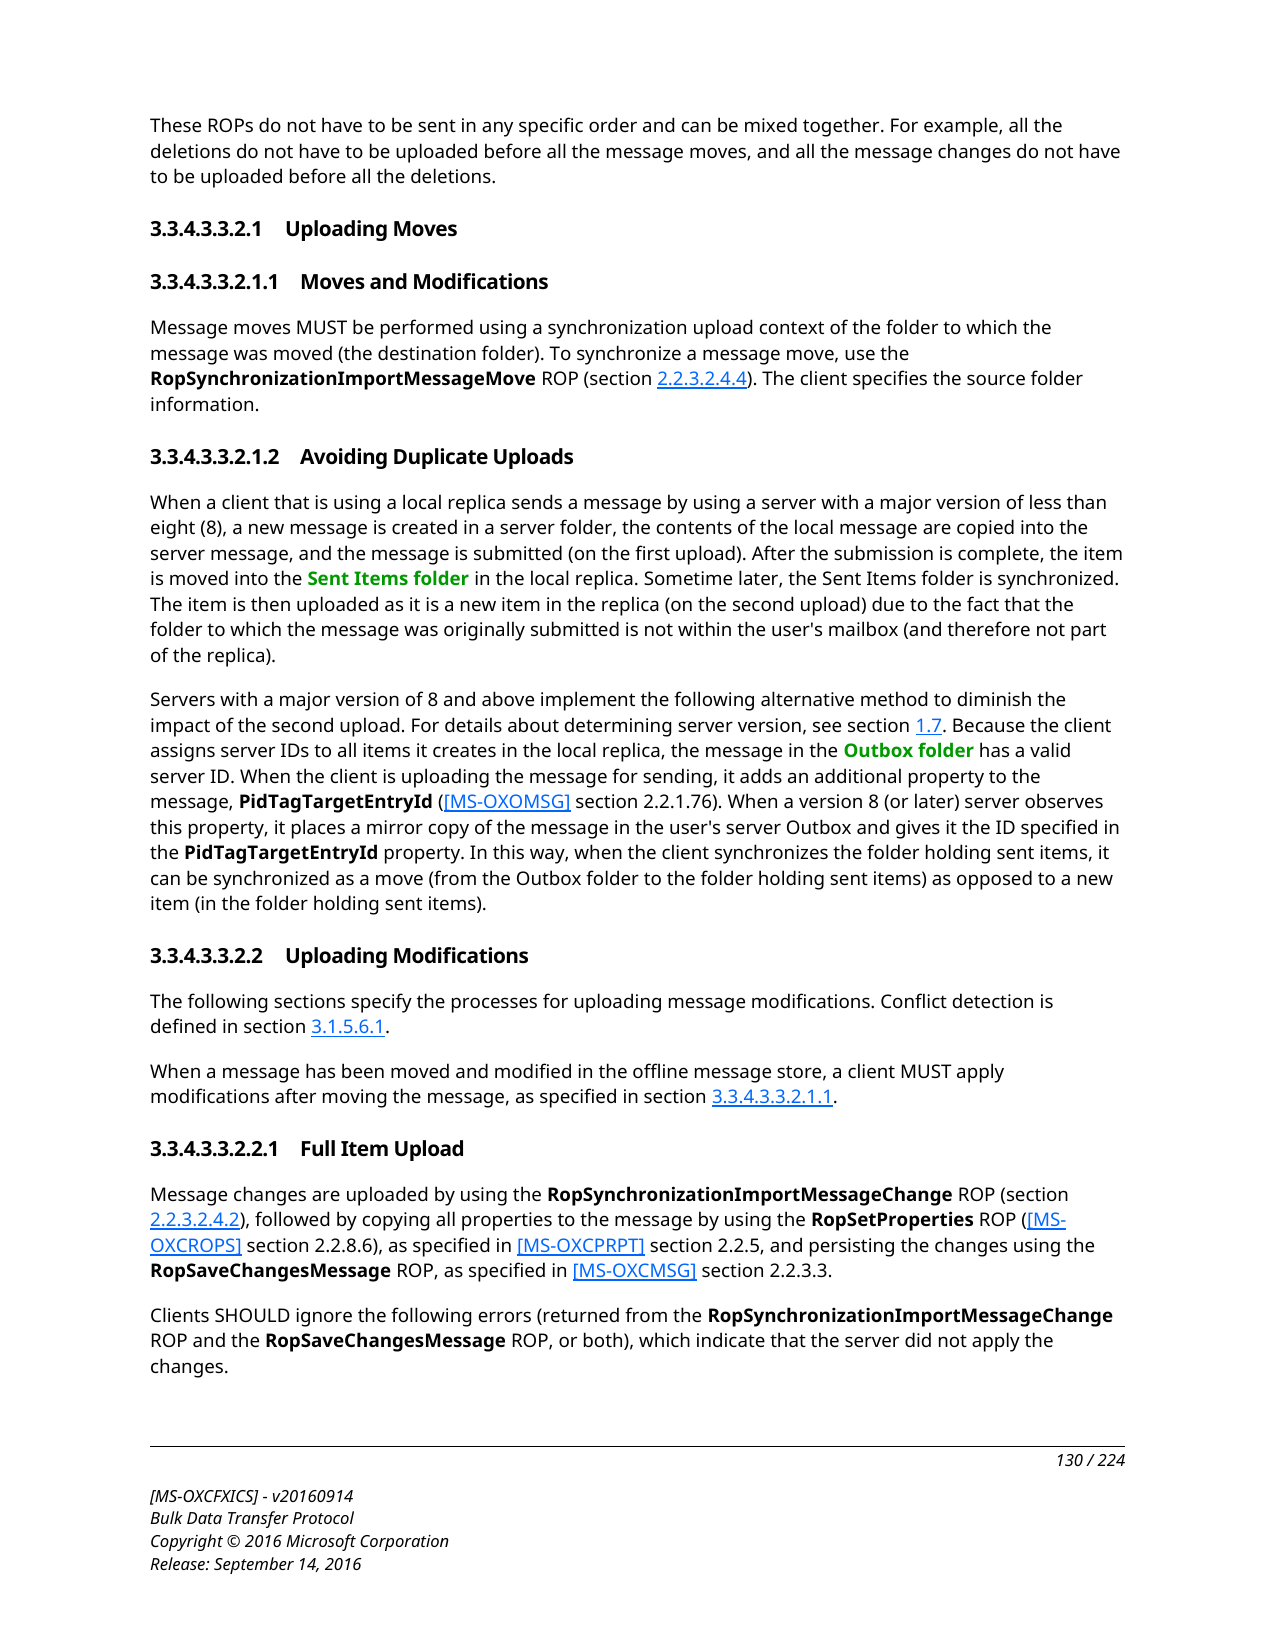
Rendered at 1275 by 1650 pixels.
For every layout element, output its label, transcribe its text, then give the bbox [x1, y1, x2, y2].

text These ROPs do not have to be sent in any specific order and can be mixed together. For example, all the deletions do not have to be uploaded before all the message moves, and all the message changes do not have to be uploaded before all the deletions. [150, 112, 1125, 189]
text When a message has been moved and modified in the offline message store, a client MUST apply modifications after moving the message, as specified in section 3.3.4.3.3.2.1.1. [150, 1058, 1125, 1109]
text Clients SHOULD ignore the following errors (returned from the RopSynchronizationImportMessageChange ROP and the RopSaveChangesMessage ROP, or both), which indicate that the server did not apply the changes. [150, 1302, 1125, 1379]
text When a client that is using a local replica sends a message by using a server with a major version of less than eight (8), a new message is created in a server folder, the contents of the local message are copied into the server message, and the message is submitted (on the first upload). After the submission is complete, the item is moved into the Sent Items folder in the local replica. Sometime later, the Sent Items folder is synchronized. The item is then uploaded as it is a new item in the replica (on the second upload) due to the fact that the folder to which the message was originally submitted is not within the user's mailbox (and therefore not part of the replica). [150, 489, 1125, 668]
text Message changes are uploaded by using the RopSynchronizationImportMessageChange ROP (section 2.2.3.2.4.2), followed by copying all properties to the message by using the RopSetProperties ROP ([MS-OXCROPS] section 2.2.8.6), as specified in [MS-OXCPRPT] section 2.2.5, and persisting the changes using the RopSaveChangesMessage ROP, as specified in [MS-OXCMSG] section 2.2.3.3. [150, 1181, 1125, 1283]
text Message moves MUST be performed using a synchronization upload context of the folder to which the message was moved (the destination folder). To synchronize a message move, use the RopSynchronizationImportMessageMove ROP (section 2.2.3.2.4.4). The client specifies the source folder information. [150, 315, 1125, 417]
subtitle Full Item Upload [150, 1134, 1125, 1162]
text Servers with a major version of 8 and above implement the following alternative method to diminish the impact of the second upload. For details about determining server version, see section 1.7. Because the client assigns server IDs to all items it creates in the local replica, the message in the Outbox folder has a valid server ID. When the client is uploading the message for sending, it adds an additional property to the message, PidTagTargetEntryId ([MS-OXOMSG] section 2.2.1.76). When a version 8 (or later) server observes this property, it places a mirror copy of the message in the user's server Outbox and gives it the ID specified in the PidTagTargetEntryId property. In this way, when the client synchronizes the folder holding sent items, it can be synchronized as a move (from the Outbox folder to the folder holding sent items) as opposed to a new item (in the folder holding sent items). [150, 686, 1125, 916]
text The following sections specify the processes for uploading message modifications. Conflict detection is defined in section 3.1.5.6.1. [150, 988, 1125, 1039]
subtitle Moves and Modifications [150, 267, 1125, 296]
subtitle Uploading Modifications [150, 941, 1125, 969]
subtitle Uploading Moves [150, 214, 1125, 242]
subtitle Avoiding Duplicate Uploads [150, 442, 1125, 470]
